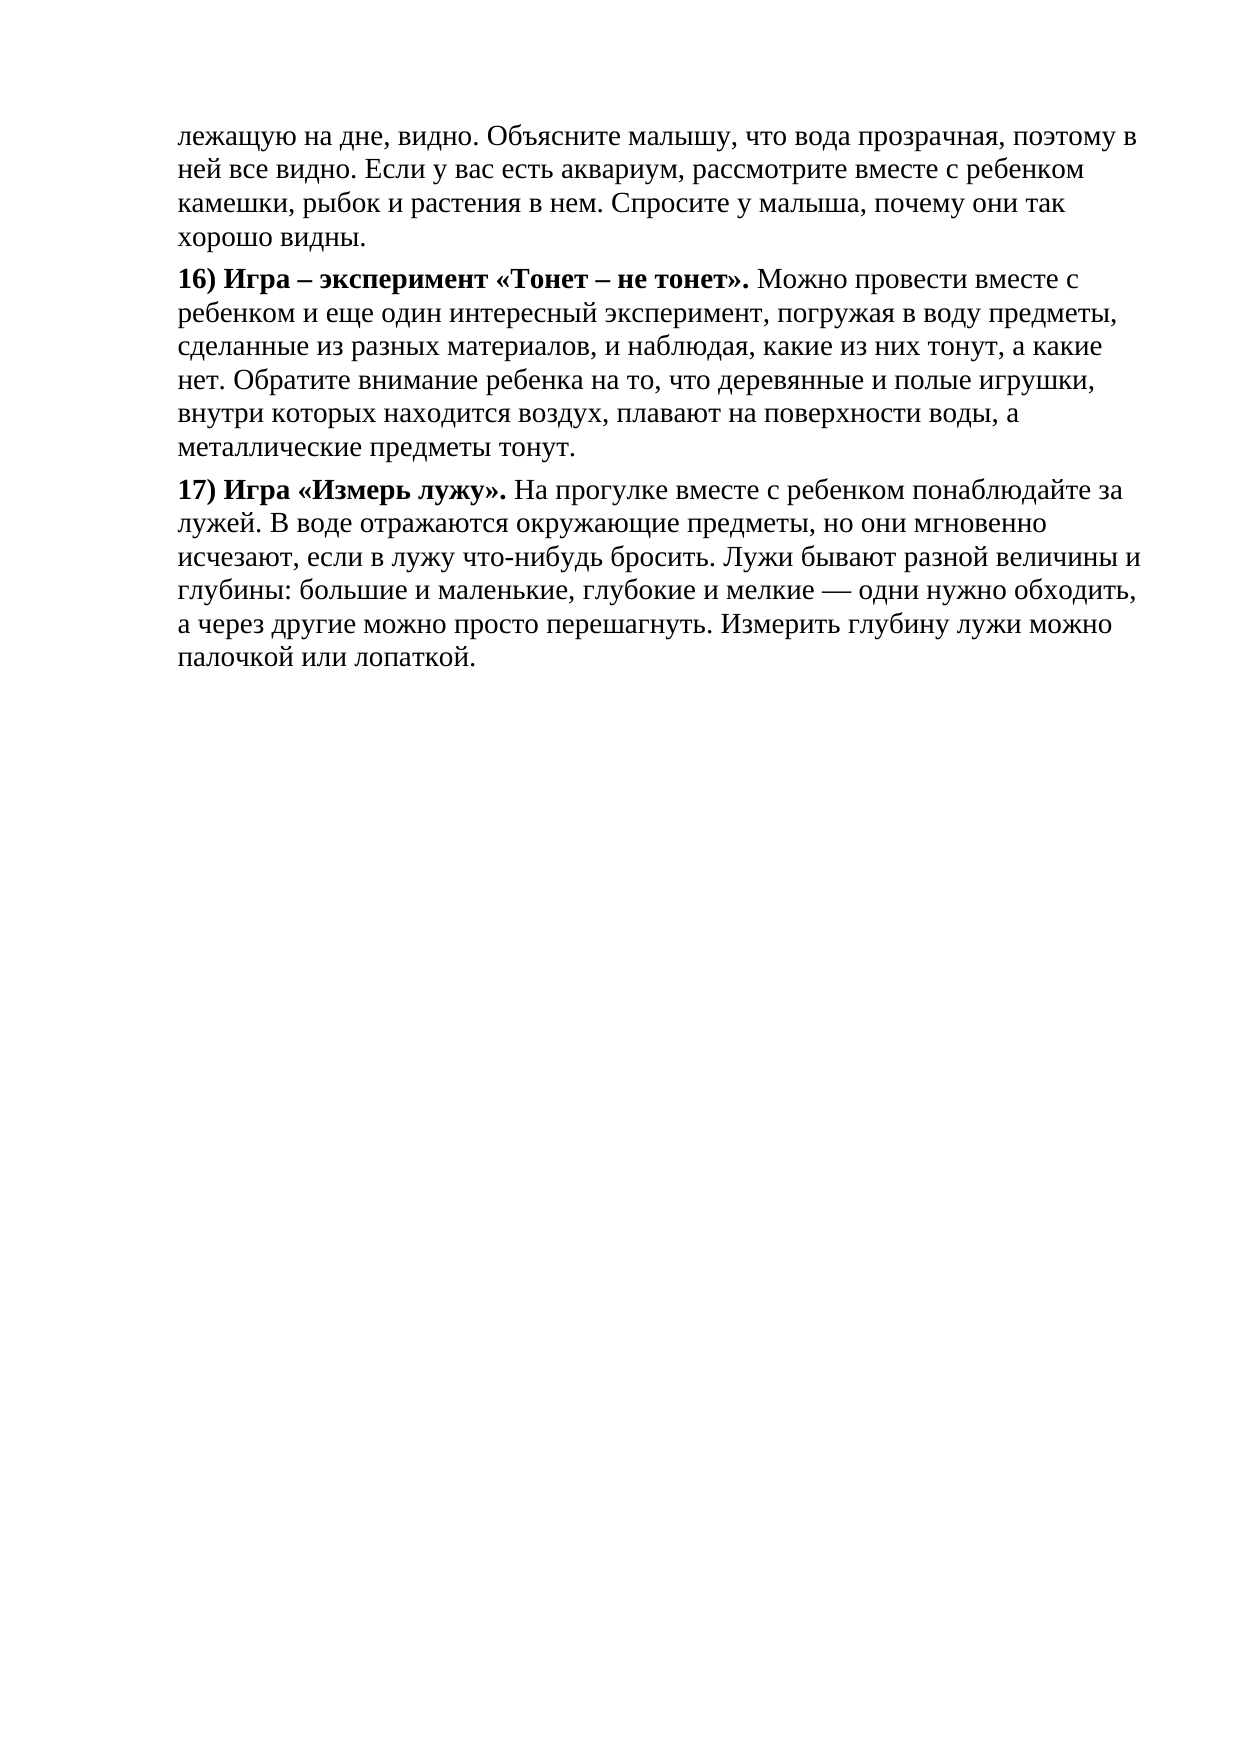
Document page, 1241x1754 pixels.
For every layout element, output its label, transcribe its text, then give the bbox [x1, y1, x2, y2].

text 17) Игра «Измерь лужу». На прогулке вместе с ребенком понаблюдайте за лужей. В воде отражаются окружающие предметы, но они мгновенно исчезают, если в лужу что-нибудь бросить. Лужи бывают разной величины и глубины: большие и маленькие, глубокие и мелкие — одни нужно обходить, а через другие можно просто перешагнуть. Измерить глубину лужи можно палочкой или лопаткой. [177, 472, 1152, 673]
text 16) Игра – эксперимент «Тонет – не тонет». Можно провести вместе с ребенком и еще один интересный эксперимент, погружая в воду предметы, сделанные из разных материалов, и наблюдая, какие из них тонут, а какие нет. Обратите внимание ребенка на то, что деревянные и полые игрушки, внутри которых находится воздух, плавают на поверхности воды, а металлические предметы тонут. [177, 261, 1152, 463]
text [177, 118, 1152, 252]
